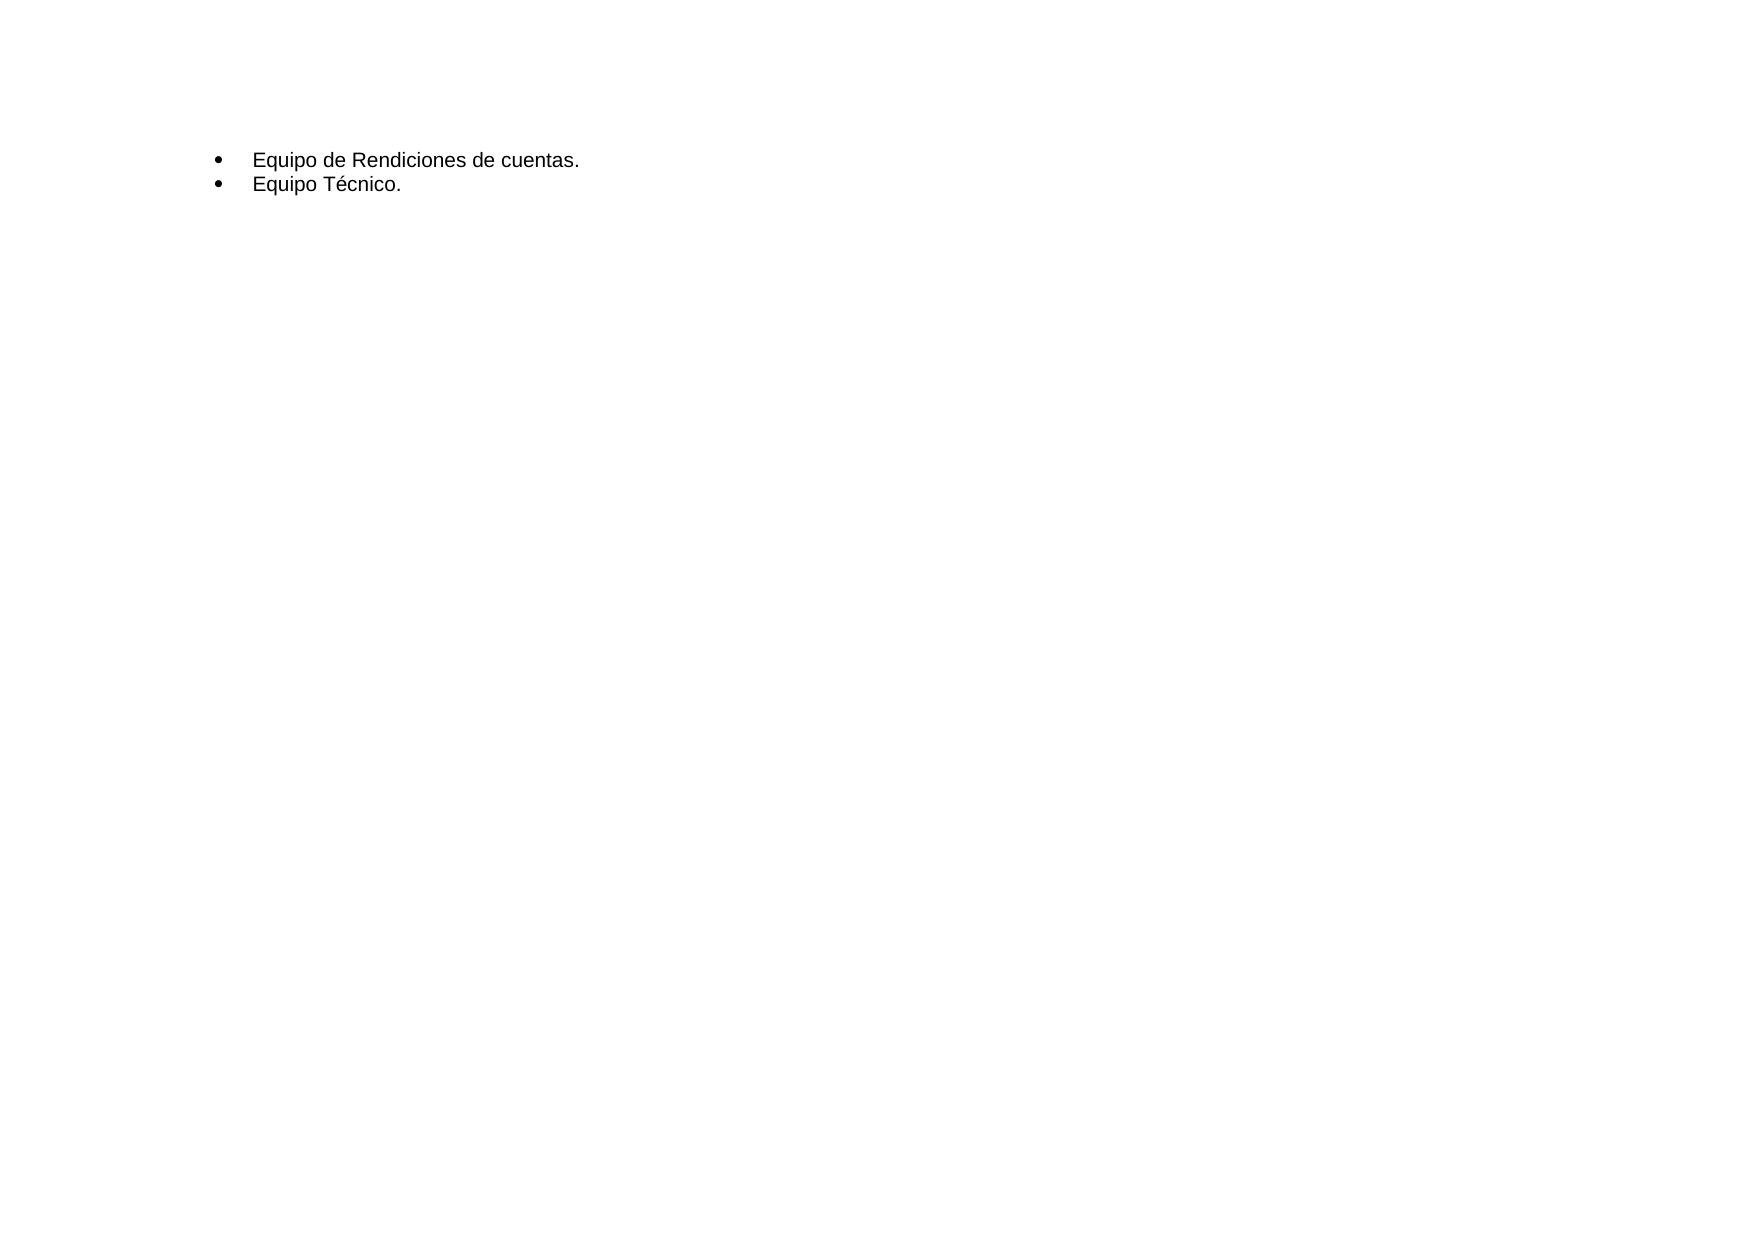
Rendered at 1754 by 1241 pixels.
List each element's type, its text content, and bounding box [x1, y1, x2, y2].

list Equipo de Rendiciones de cuentas. [215, 148, 1577, 172]
list Equipo Técnico. [215, 172, 1577, 196]
